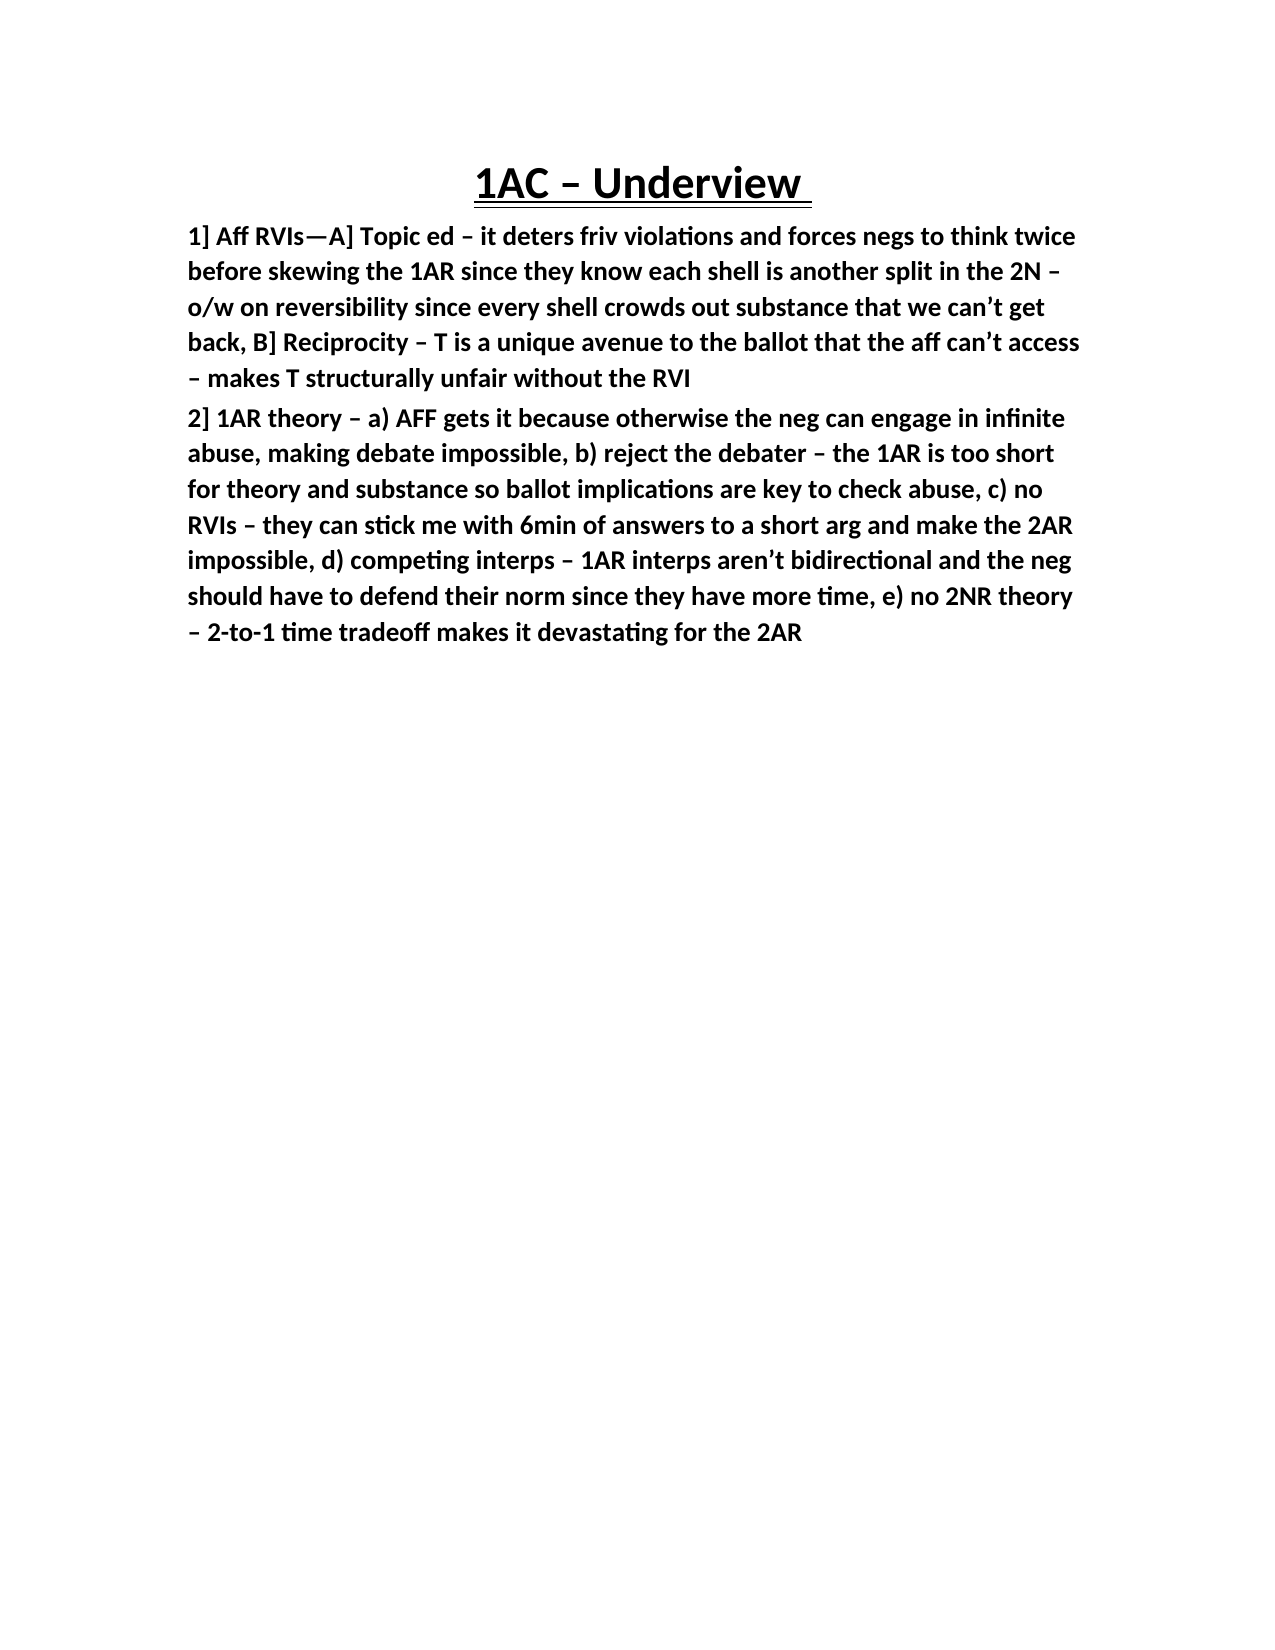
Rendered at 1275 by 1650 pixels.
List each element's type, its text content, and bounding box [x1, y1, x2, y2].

subtitle 1AC – Underview [187, 154, 1087, 210]
subtitle 2] 1AR theory – a) AFF gets it because otherwise the neg can engage in infinite abuse, making debate impossible, b) reject the debater – the 1AR is too short for theory and substance so ballot implications are key to check abuse, c) no RVIs – they can stick me with 6min of answers to a short arg and make the 2AR impossible, d) competing interps – 1AR interps aren’t bidirectional and the neg should have to defend their norm since they have more time, e) no 2NR theory – 2-to-1 time tradeoff makes it devastating for the 2AR [187, 401, 1087, 648]
subtitle 1] Aff RVIs—A] Topic ed – it deters friv violations and forces negs to think twice before skewing the 1AR since they know each shell is another split in the 2N – o/w on reversibility since every shell crowds out substance that we can’t get back, B] Reciprocity – T is a unique avenue to the ballot that the aff can’t access – makes T structurally unfair without the RVI [187, 219, 1087, 394]
